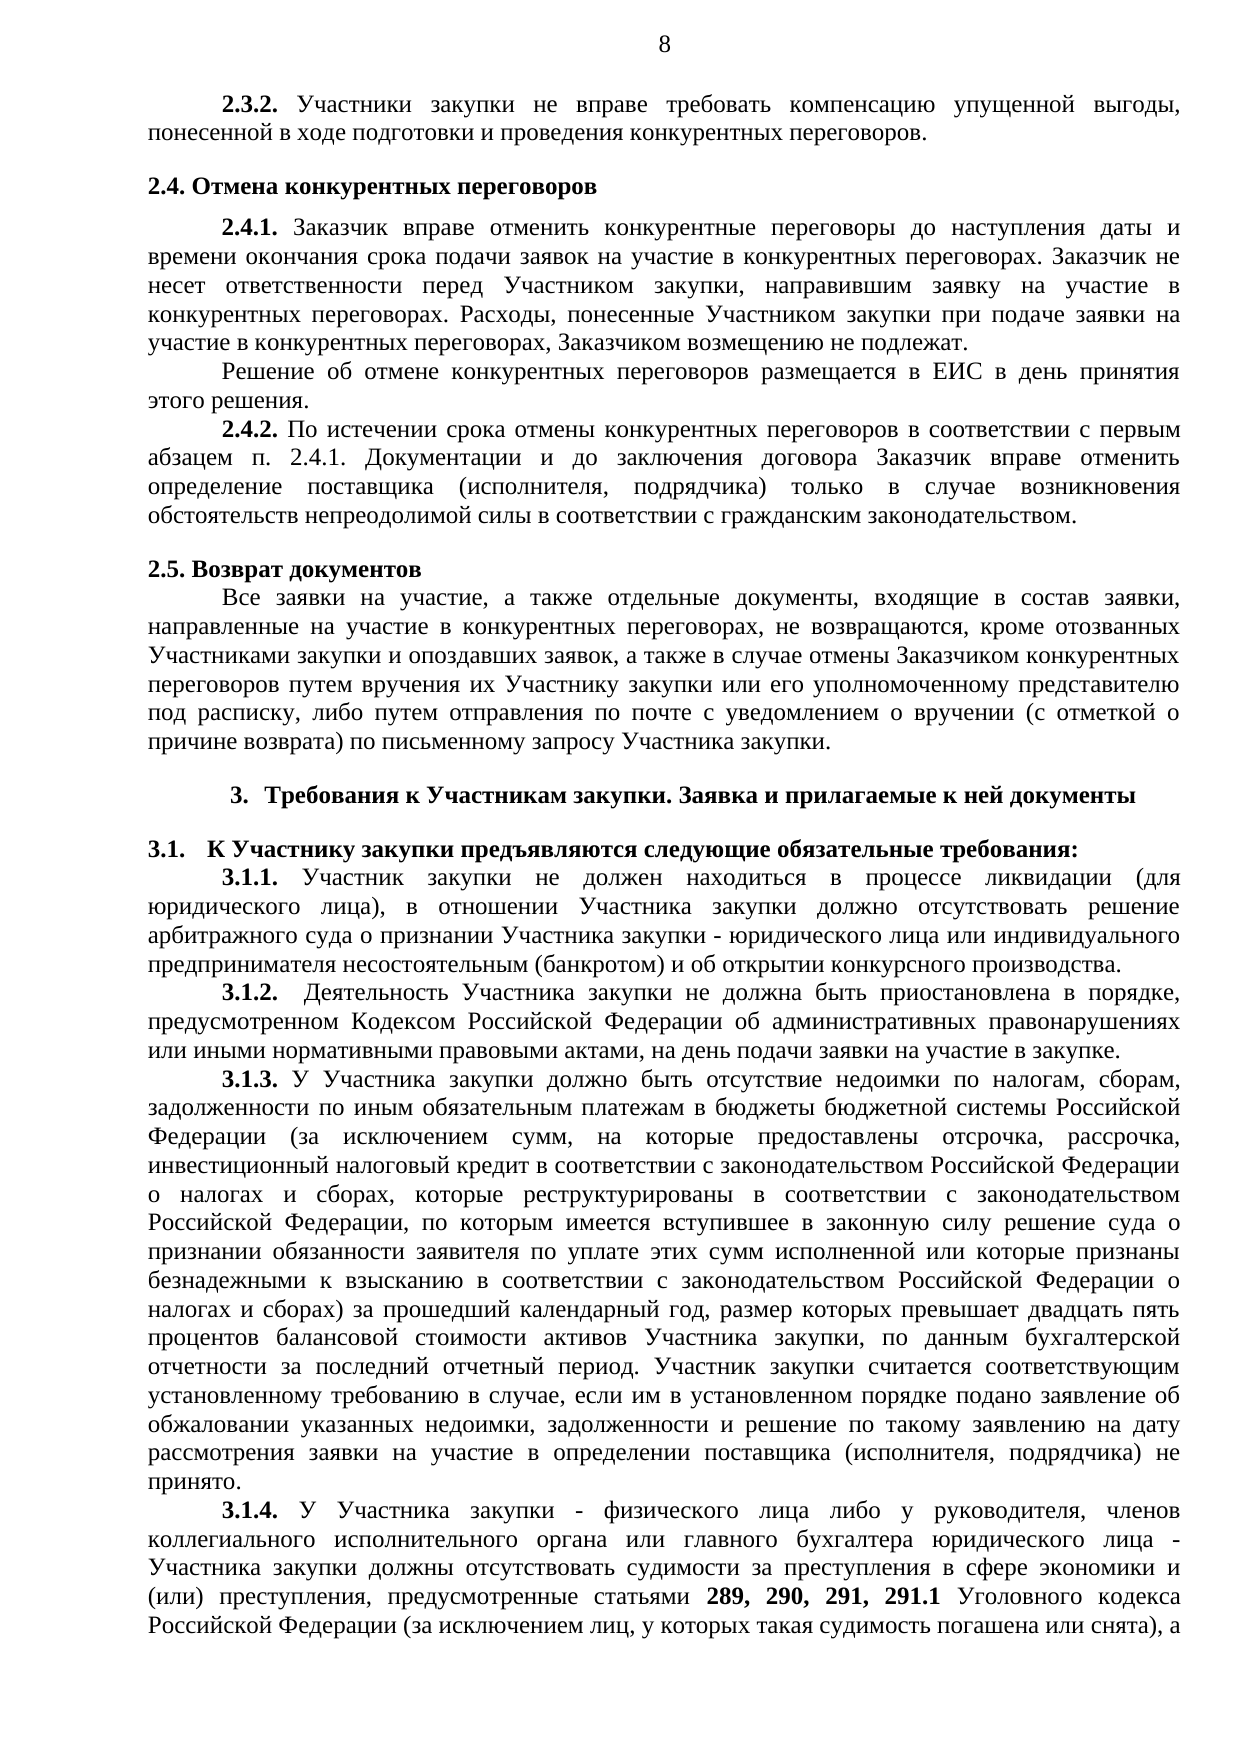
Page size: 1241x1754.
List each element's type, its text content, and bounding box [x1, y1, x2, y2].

text 2.4. Отмена конкурентных переговоров [148, 171, 1181, 200]
text 3.1. К Участнику закупки предъявляются следующие обязательные требования: [148, 834, 1181, 862]
text 3.1.2. Деятельность Участника закупки не должна быть приостановлена в порядке, предусмотренном Кодексом Российской Федерации об административных правонарушениях или иными нормативными правовыми актами, на день подачи заявки на участие в закупке. [148, 977, 1181, 1064]
text 2.4.1. Заказчик вправе отменить конкурентные переговоры до наступления даты и времени окончания срока подачи заявок на участие в конкурентных переговорах. Заказчик не несет ответственности перед Участником закупки, направившим заявку на участие в конкурентных переговорах. Расходы, понесенные Участником закупки при подаче заявки на участие в конкурентных переговорах, Заказчиком возмещению не подлежат. [148, 212, 1181, 356]
text 3.1.3. У Участника закупки должно быть отсутствие недоимки по налогам, сборам, задолженности по иным обязательным платежам в бюджеты бюджетной системы Российской Федерации (за исключением сумм, на которые предоставлены отсрочка, рассрочка, инвестиционный налоговый кредит в соответствии с законодательством Российской Федерации о налогах и сборах, которые реструктурированы в соответствии с законодательством Российской Федерации, по которым имеется вступившее в законную силу решение суда о признании обязанности заявителя по уплате этих сумм исполненной или которые признаны безнадежными к взысканию в соответствии с законодательством Российской Федерации о налогах и сборах) за прошедший календарный год, размер которых превышает двадцать пять процентов балансовой стоимости активов Участника закупки, по данным бухгалтерской отчетности за последний отчетный период. Участник закупки считается соответствующим установленному требованию в случае, если им в установленном порядке подано заявление об обжаловании указанных недоимки, задолженности и решение по такому заявлению на дату рассмотрения заявки на участие в определении поставщика (исполнителя, подрядчика) не принято. [148, 1064, 1181, 1495]
text 2.3.2. Участники закупки не вправе требовать компенсацию упущенной выгоды, понесенной в ходе подготовки и проведения конкурентных переговоров. [148, 89, 1181, 146]
text Все заявки на участие, а также отдельные документы, входящие в состав заявки, направленные на участие в конкурентных переговорах, не возвращаются, кроме отозванных Участниками закупки и опоздавших заявок, а также в случае отмены Заказчиком конкурентных переговоров путем вручения их Участнику закупки или его уполномоченному представителю под расписку, либо путем отправления по почте с уведомлением о вручении (с отметкой о причине возврата) по письменному запросу Участника закупки. [148, 582, 1181, 755]
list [148, 1495, 1181, 1639]
list Требования к Участникам закупки. Заявка и прилагаемые к ней документы [185, 780, 1181, 809]
text 2.5. Возврат документов [148, 554, 1181, 582]
text Решение об отмене конкурентных переговоров размещается в ЕИС в день принятия этого решения. [148, 356, 1181, 414]
text 2.4.2. По истечении срока отмены конкурентных переговоров в соответствии с первым абзацем п. 2.4.1. Документации и до заключения договора Заказчик вправе отменить определение поставщика (исполнителя, подрядчика) только в случае возникновения обстоятельств непреодолимой силы в соответствии с гражданским законодательством. [148, 414, 1181, 529]
text 3.1.1. Участник закупки не должен находиться в процессе ликвидации (для юридического лица), в отношении Участника закупки должно отсутствовать решение арбитражного суда о признании Участника закупки - юридического лица или индивидуального предпринимателя несостоятельным (банкротом) и об открытии конкурсного производства. [148, 862, 1181, 977]
